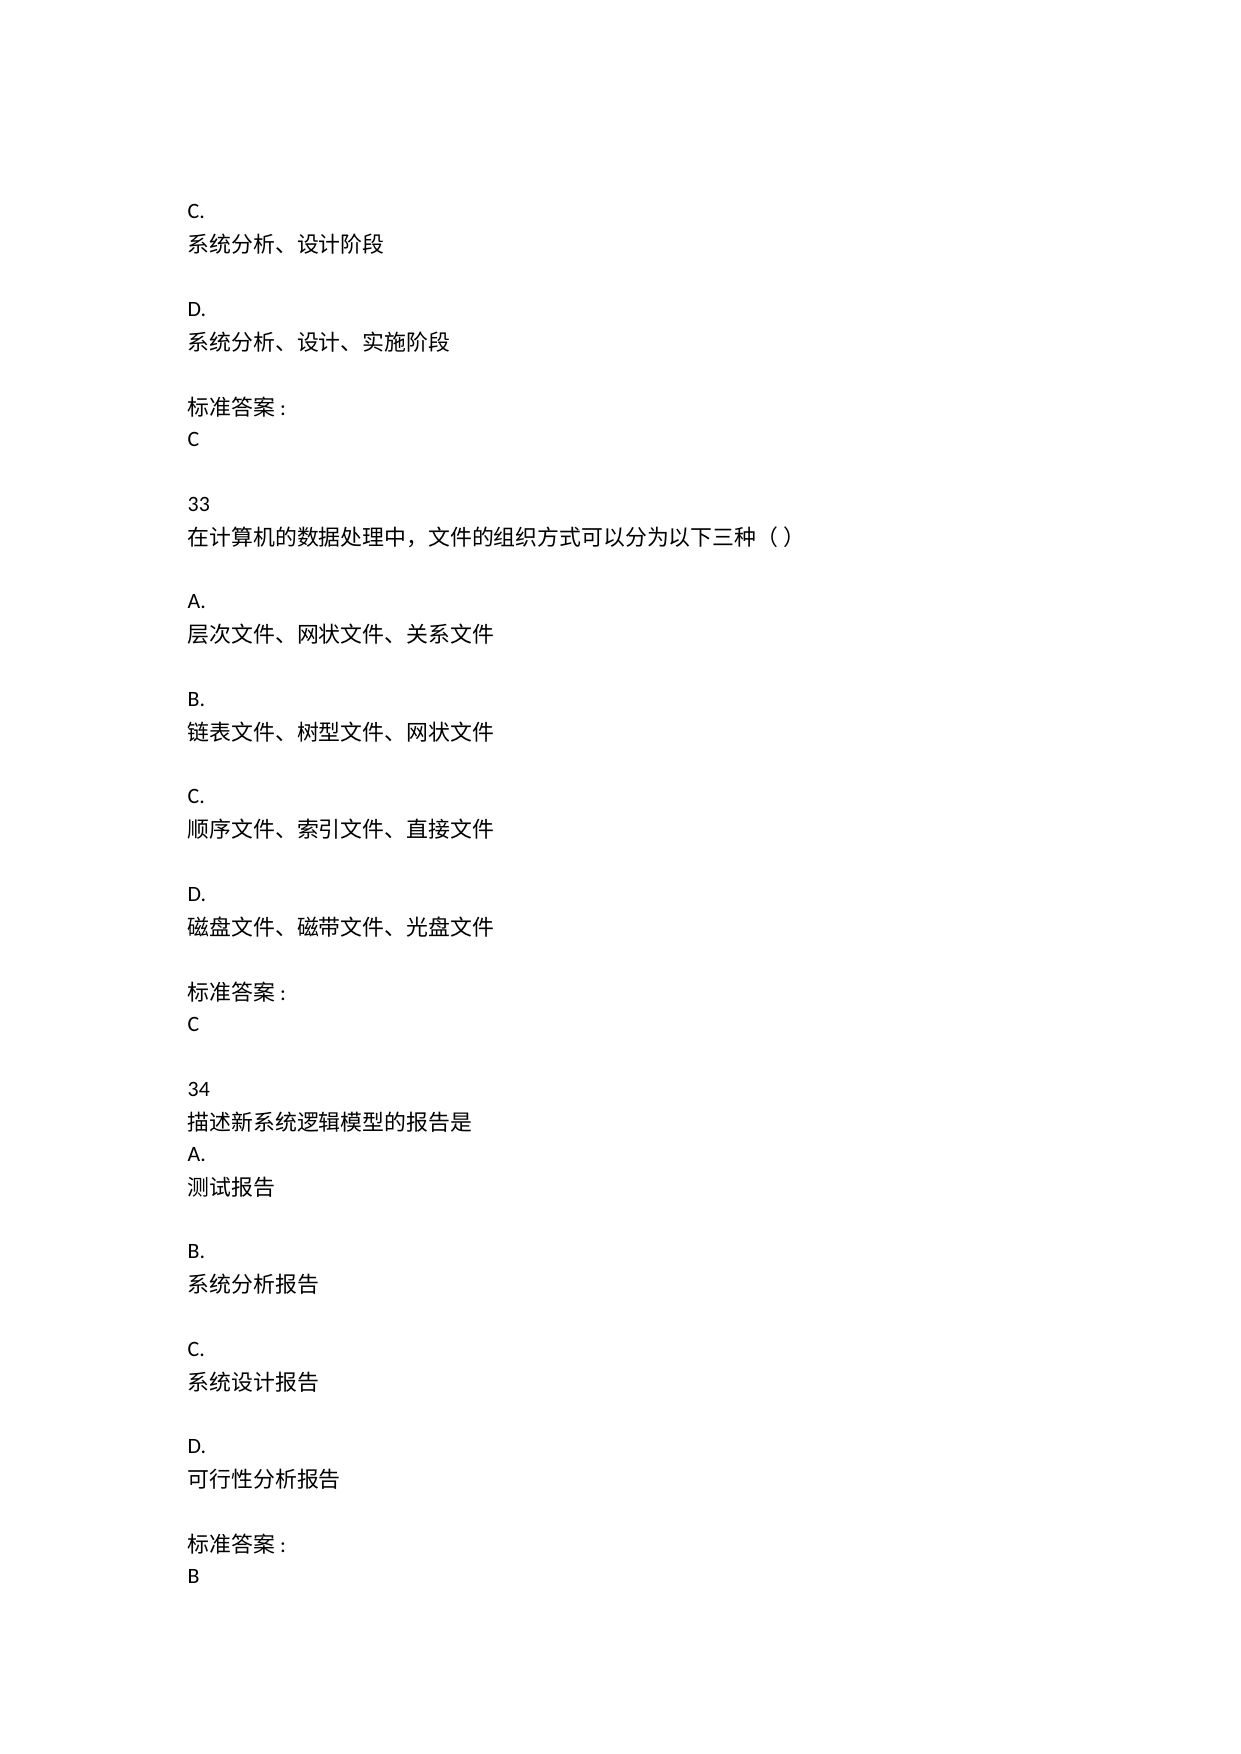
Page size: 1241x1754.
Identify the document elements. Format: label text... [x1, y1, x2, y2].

text B [187, 1559, 1053, 1592]
text D. [187, 292, 1053, 324]
text A. [187, 1137, 1053, 1169]
text 34 [187, 1072, 1053, 1104]
text 层次文件、网状文件、关系文件 [187, 617, 1053, 649]
text C. [187, 194, 1053, 227]
text A. [187, 584, 1053, 617]
text 磁盘文件、磁带文件、光盘文件 [187, 909, 1053, 942]
text C. [187, 1332, 1053, 1364]
text 可行性分析报告 [187, 1462, 1053, 1494]
text 标准答案 : [187, 1527, 1053, 1559]
text D. [187, 1429, 1053, 1462]
text 描述新系统逻辑模型的报告是 [187, 1104, 1053, 1137]
text 标准答案 : [187, 974, 1053, 1007]
text C. [187, 779, 1053, 812]
text B. [187, 682, 1053, 714]
text 在计算机的数据处理中，文件的组织方式可以分为以下三种（ ） [187, 519, 1053, 552]
text D. [187, 877, 1053, 909]
text B. [187, 1234, 1053, 1267]
text 顺序文件、索引文件、直接文件 [187, 812, 1053, 844]
text 系统分析、设计、实施阶段 [187, 324, 1053, 357]
text 测试报告 [187, 1169, 1053, 1202]
text 链表文件、树型文件、网状文件 [187, 714, 1053, 747]
text 标准答案 : [187, 389, 1053, 422]
text 33 [187, 487, 1053, 519]
text 系统设计报告 [187, 1364, 1053, 1397]
text 系统分析报告 [187, 1267, 1053, 1299]
text C [187, 1007, 1053, 1039]
text C [187, 422, 1053, 454]
text 系统分析、设计阶段 [187, 227, 1053, 259]
